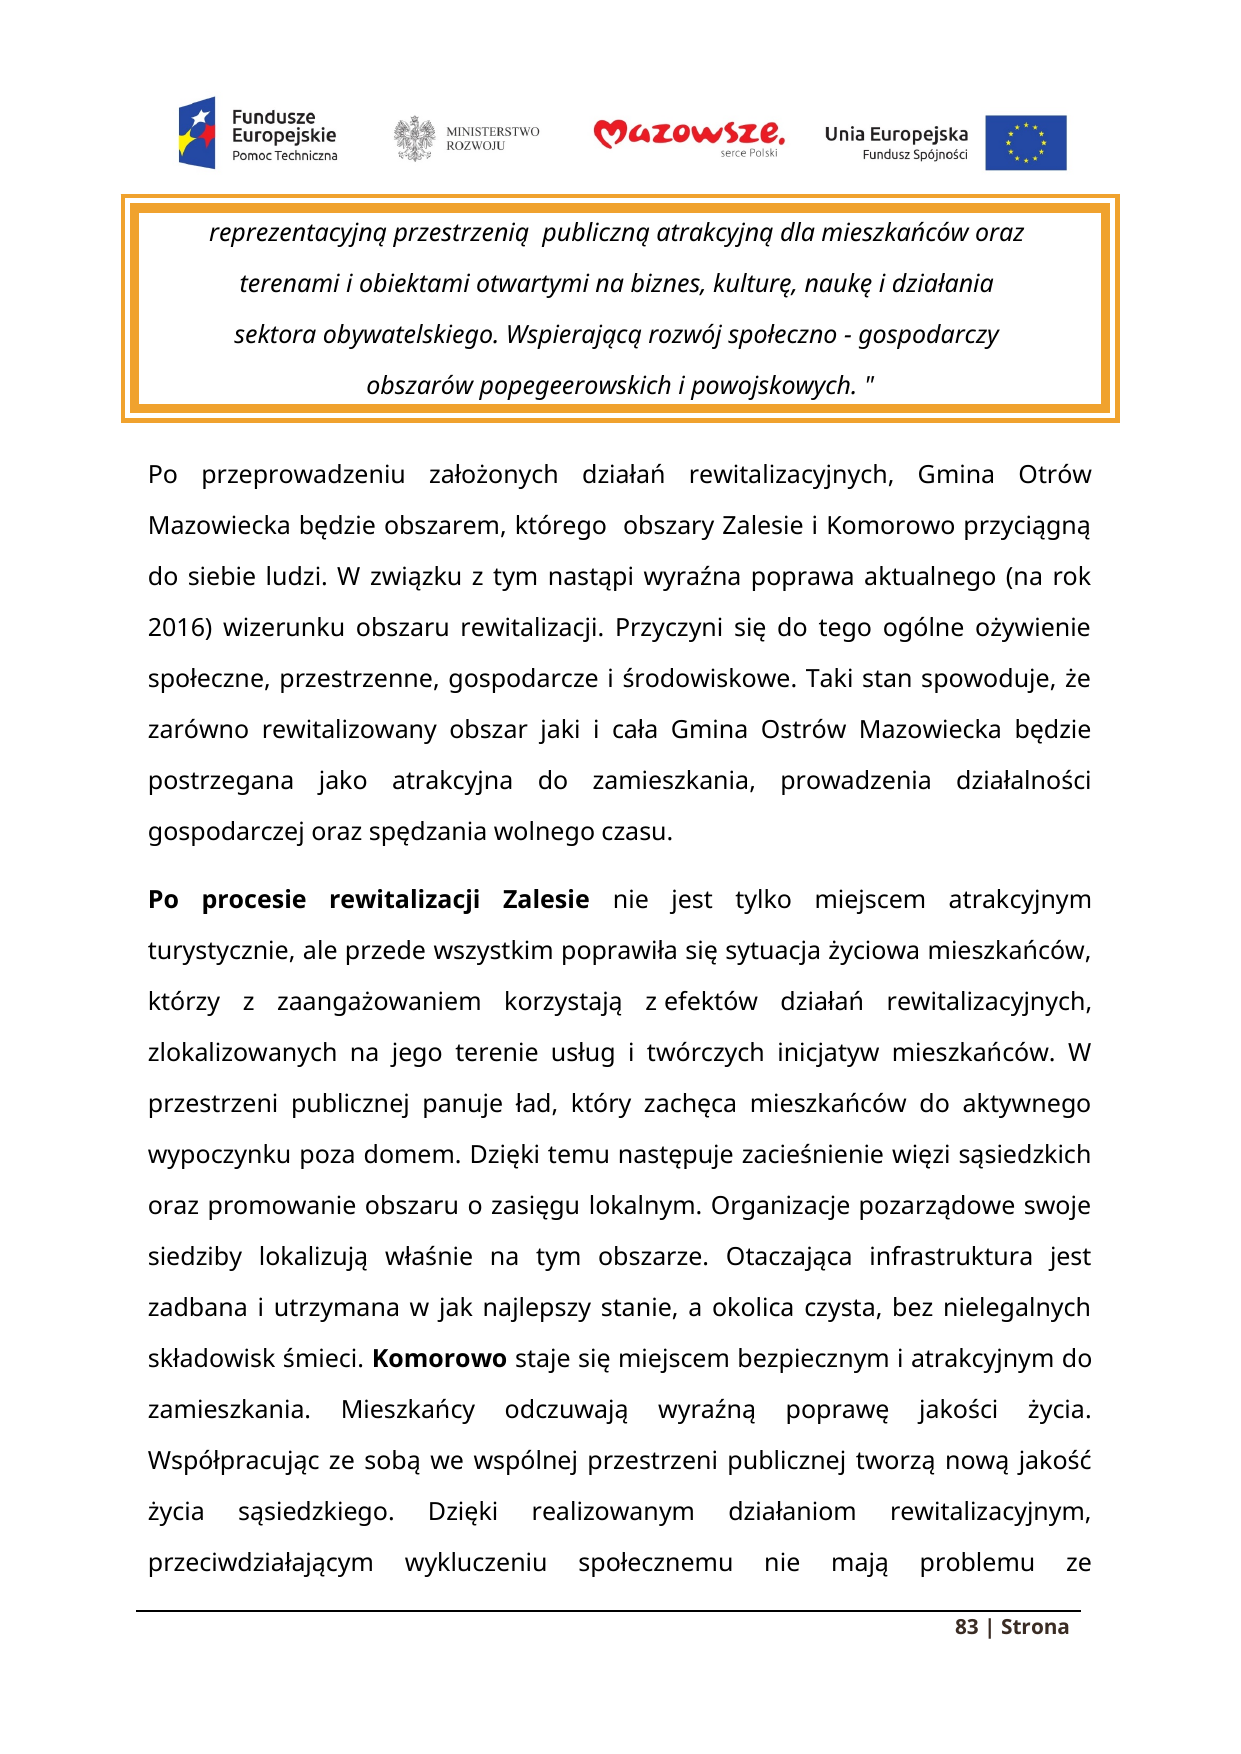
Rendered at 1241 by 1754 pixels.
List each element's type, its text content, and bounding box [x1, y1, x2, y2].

picture [147, 73, 1093, 194]
text Po przeprowadzeniu założonych działań rewitalizacyjnych, Gmina Otrów Mazowiecka będzie obszarem, którego obszary Zalesie i Komorowo przyciągną do siebie ludzi. W związku z tym nastąpi wyraźna poprawa aktualnego (na rok 2016) wizerunku obszaru rewitalizacji. Przyczyni się do tego ogólne ożywienie społeczne, przestrzenne, gospodarcze i środowiskowe. Taki stan spowoduje, że zarówno rewitalizowany obszar jaki i cała Gmina Ostrów Mazowiecka będzie postrzegana jako atrakcyjna do zamieszkania, prowadzenia działalności gospodarczej oraz spędzania wolnego czasu. [148, 456, 1092, 848]
